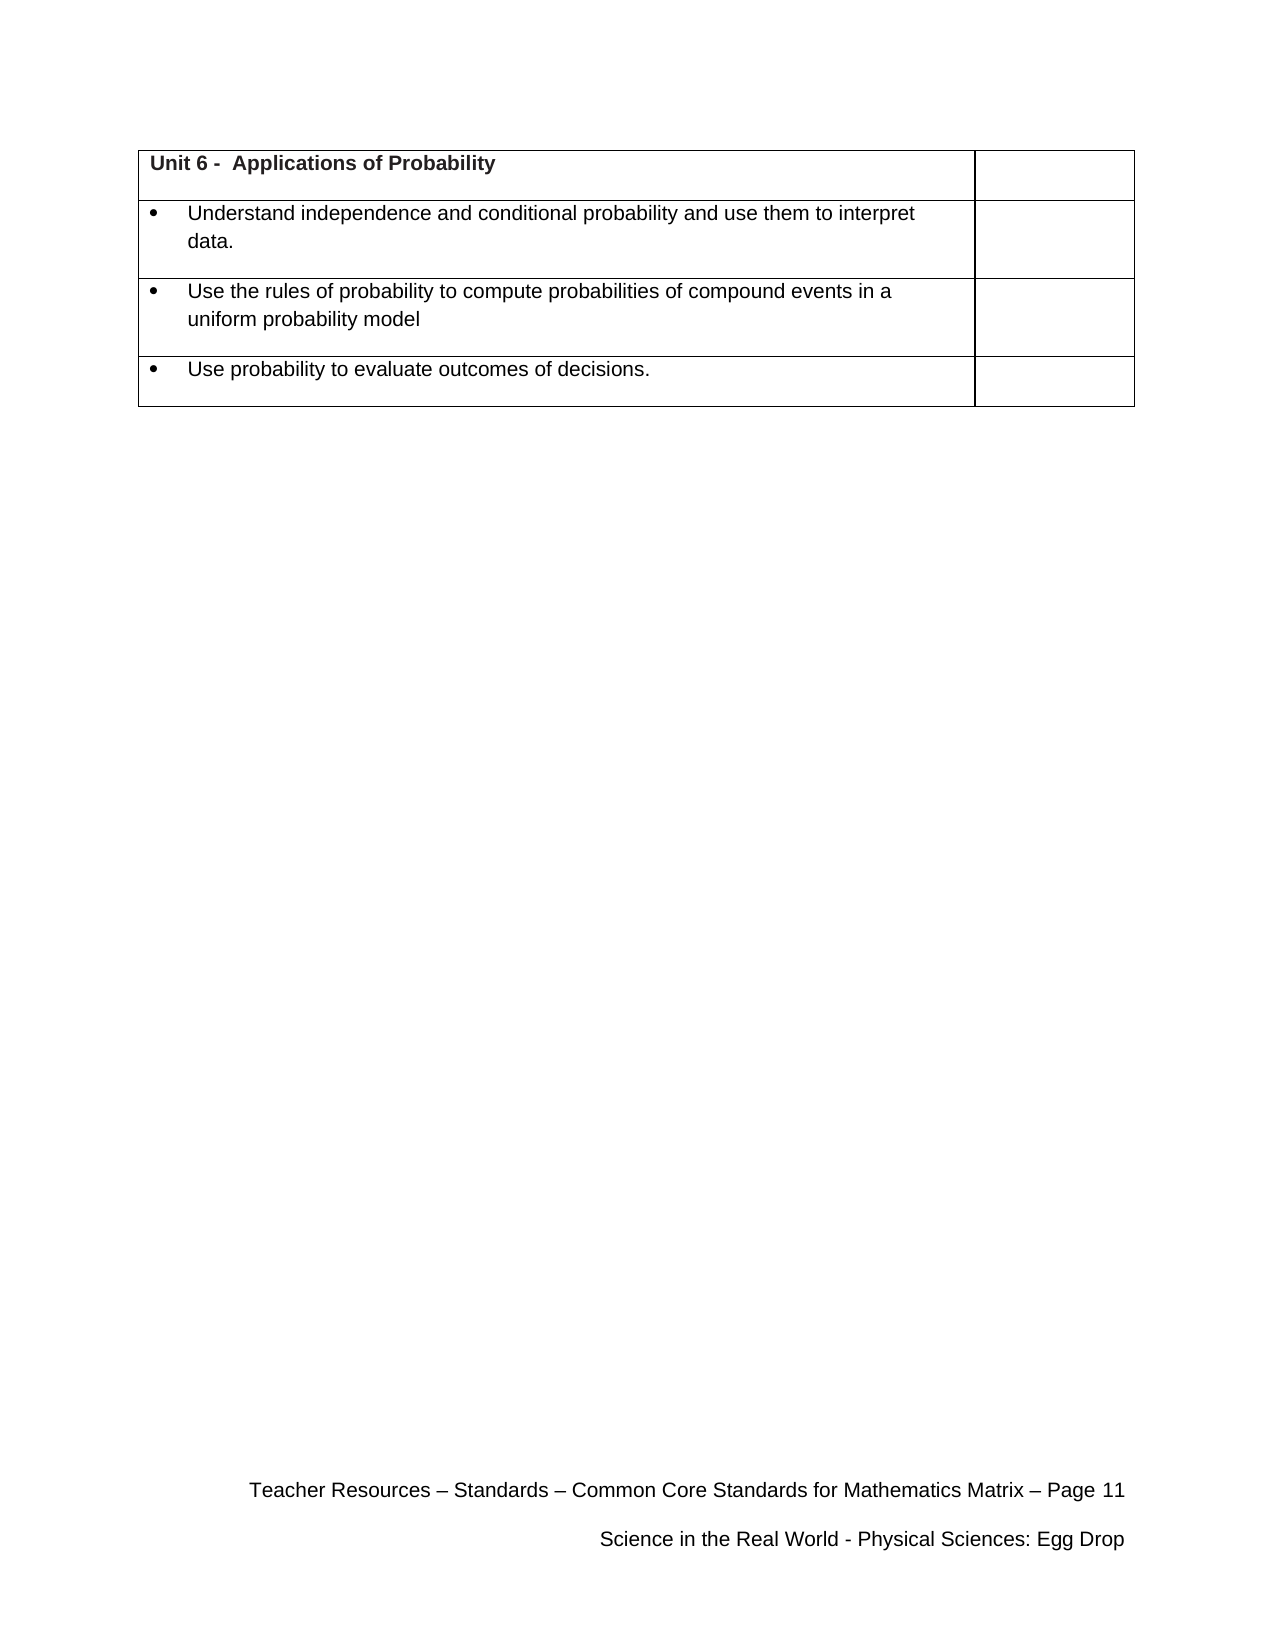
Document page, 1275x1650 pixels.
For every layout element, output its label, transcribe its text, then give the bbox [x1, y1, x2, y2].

table_cell Understand independence and conditional probability and use them to interpret data. [139, 201, 974, 278]
table_cell Use probability to evaluate outcomes of decisions. [139, 357, 974, 406]
table_cell [976, 357, 1134, 406]
table_cell [976, 201, 1134, 278]
table_cell Use the rules of probability to compute probabilities of compound events in a uniform probability model [139, 279, 974, 356]
table_cell [976, 151, 1134, 200]
table_cell Unit 6 - Applications of Probability [139, 151, 974, 200]
table_cell [976, 279, 1134, 356]
